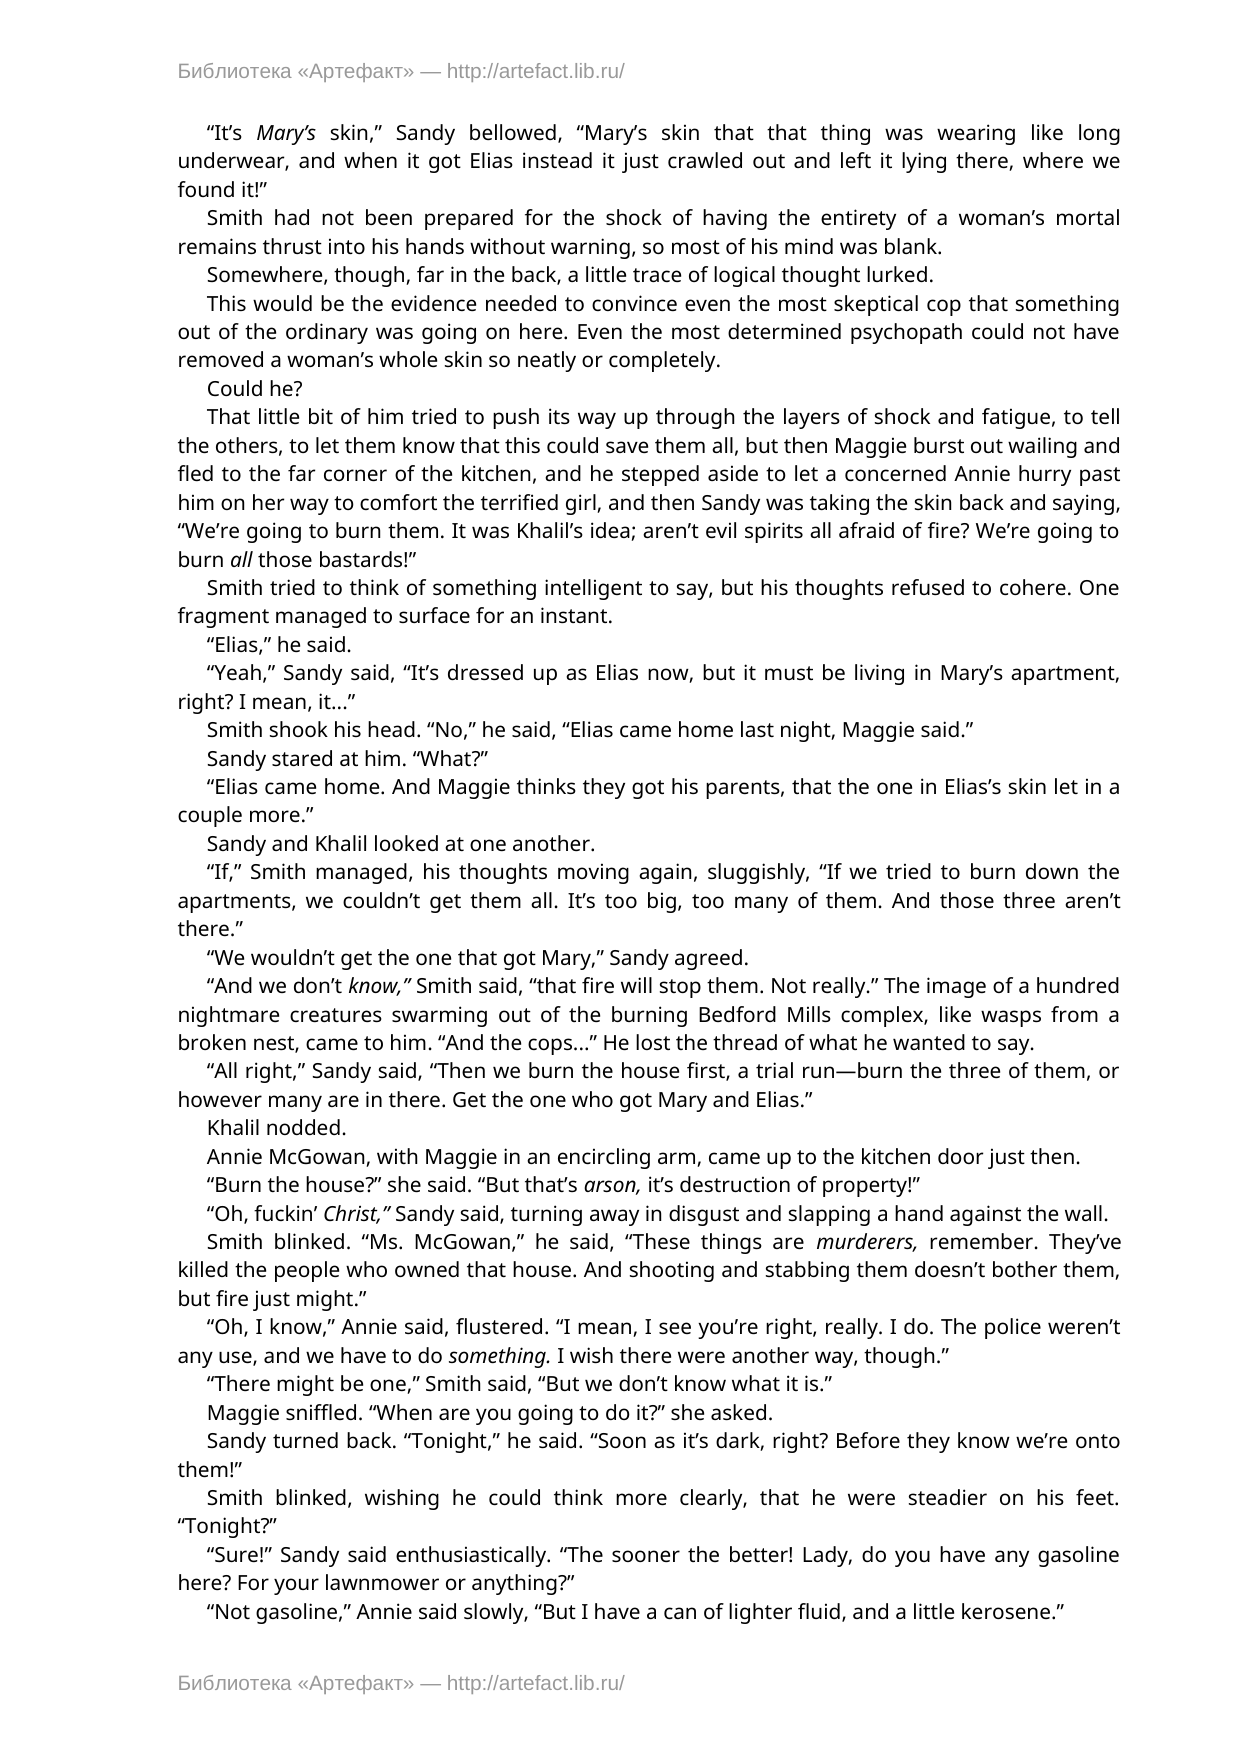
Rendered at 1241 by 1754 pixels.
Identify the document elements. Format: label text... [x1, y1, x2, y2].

text “It’s Mary’s skin,” Sandy bellowed, “Mary’s skin that that thing was wearing like long underwear, and when it got Elias instead it just crawled out and left it lying there, where we found it!” [177, 118, 1122, 203]
text Could he? [177, 374, 1122, 402]
text This would be the evidence needed to convince even the most skeptical cop that something out of the ordinary was going on here. Even the most determined psychopath could not have removed a woman’s whole skin so neatly or completely. [177, 289, 1122, 374]
text “Elias,” he said. [177, 630, 1122, 658]
text “Not gasoline,” Annie said slowly, “But I have a can of lighter fluid, and a little kerosene.” [177, 1597, 1122, 1625]
text “If,” Smith managed, his thoughts moving again, sluggishly, “If we tried to burn down the apartments, we couldn’t get them all. It’s too big, too many of them. And those three aren’t there.” [177, 857, 1122, 943]
text “Elias came home. And Maggie thinks they got his parents, that the one in Elias’s skin let in a couple more.” [177, 772, 1122, 829]
text That little bit of him tried to push its way up through the layers of shock and fatigue, to tell the others, to let them know that this could save them all, but then Maggie burst out wailing and fled to the far corner of the kitchen, and he stepped aside to let a concerned Annie hurry past him on her way to comfort the terrified girl, and then Sandy was taking the skin back and saying, “We’re going to burn them. It was Khalil’s idea; aren’t evil spirits all afraid of fire? We’re going to burn all those bastards!” [177, 402, 1122, 573]
text Smith tried to think of something intelligent to say, but his thoughts refused to cohere. One fragment managed to surface for an instant. [177, 573, 1122, 630]
text “We wouldn’t get the one that got Mary,” Sandy agreed. [177, 943, 1122, 971]
text Sandy and Khalil looked at one another. [177, 829, 1122, 857]
text Somewhere, though, far in the back, a little trace of logical thought lurked. [177, 260, 1122, 289]
text “Sure!” Sandy said enthusiastically. “The sooner the better! Lady, do you have any gasoline here? For your lawnmower or anything?” [177, 1540, 1122, 1597]
text Khalil nodded. [177, 1113, 1122, 1142]
text “Oh, fuckin’ Christ,” Sandy said, turning away in disgust and slapping a hand against the wall. [177, 1199, 1122, 1227]
text Maggie sniffled. “When are you going to do it?” she asked. [177, 1398, 1122, 1426]
text Sandy stared at him. “What?” [177, 744, 1122, 772]
text “There might be one,” Smith said, “But we don’t know what it is.” [177, 1369, 1122, 1398]
text Smith shook his head. “No,” he said, “Elias came home last night, Maggie said.” [177, 715, 1122, 744]
text Smith blinked, wishing he could think more clearly, that he were steadier on his feet. “Tonight?” [177, 1483, 1122, 1540]
text “Yeah,” Sandy said, “It’s dressed up as Elias now, but it must be living in Mary’s apartment, right? I mean, it...” [177, 658, 1122, 715]
text “Burn the house?” she said. “But that’s arson, it’s destruction of property!” [177, 1170, 1122, 1199]
text Smith blinked. “Ms. McGowan,” he said, “These things are murderers, remember. They’ve killed the people who owned that house. And shooting and stabbing them doesn’t bother them, but fire just might.” [177, 1227, 1122, 1312]
text “All right,” Sandy said, “Then we burn the house first, a trial run—burn the three of them, or however many are in there. Get the one who got Mary and Elias.” [177, 1057, 1122, 1113]
text “And we don’t know,” Smith said, “that fire will stop them. Not really.” The image of a hundred nightmare creatures swarming out of the burning Bedford Mills complex, like wasps from a broken nest, came to him. “And the cops...” He lost the thread of what he wanted to say. [177, 971, 1122, 1057]
text Sandy turned back. “Tonight,” he said. “Soon as it’s dark, right? Before they know we’re onto them!” [177, 1426, 1122, 1483]
text Annie McGowan, with Maggie in an encircling arm, came up to the kitchen door just then. [177, 1142, 1122, 1170]
text Smith had not been prepared for the shock of having the entirety of a woman’s mortal remains thrust into his hands without warning, so most of his mind was blank. [177, 203, 1122, 260]
text “Oh, I know,” Annie said, flustered. “I mean, I see you’re right, really. I do. The police weren’t any use, and we have to do something. I wish there were another way, though.” [177, 1312, 1122, 1369]
